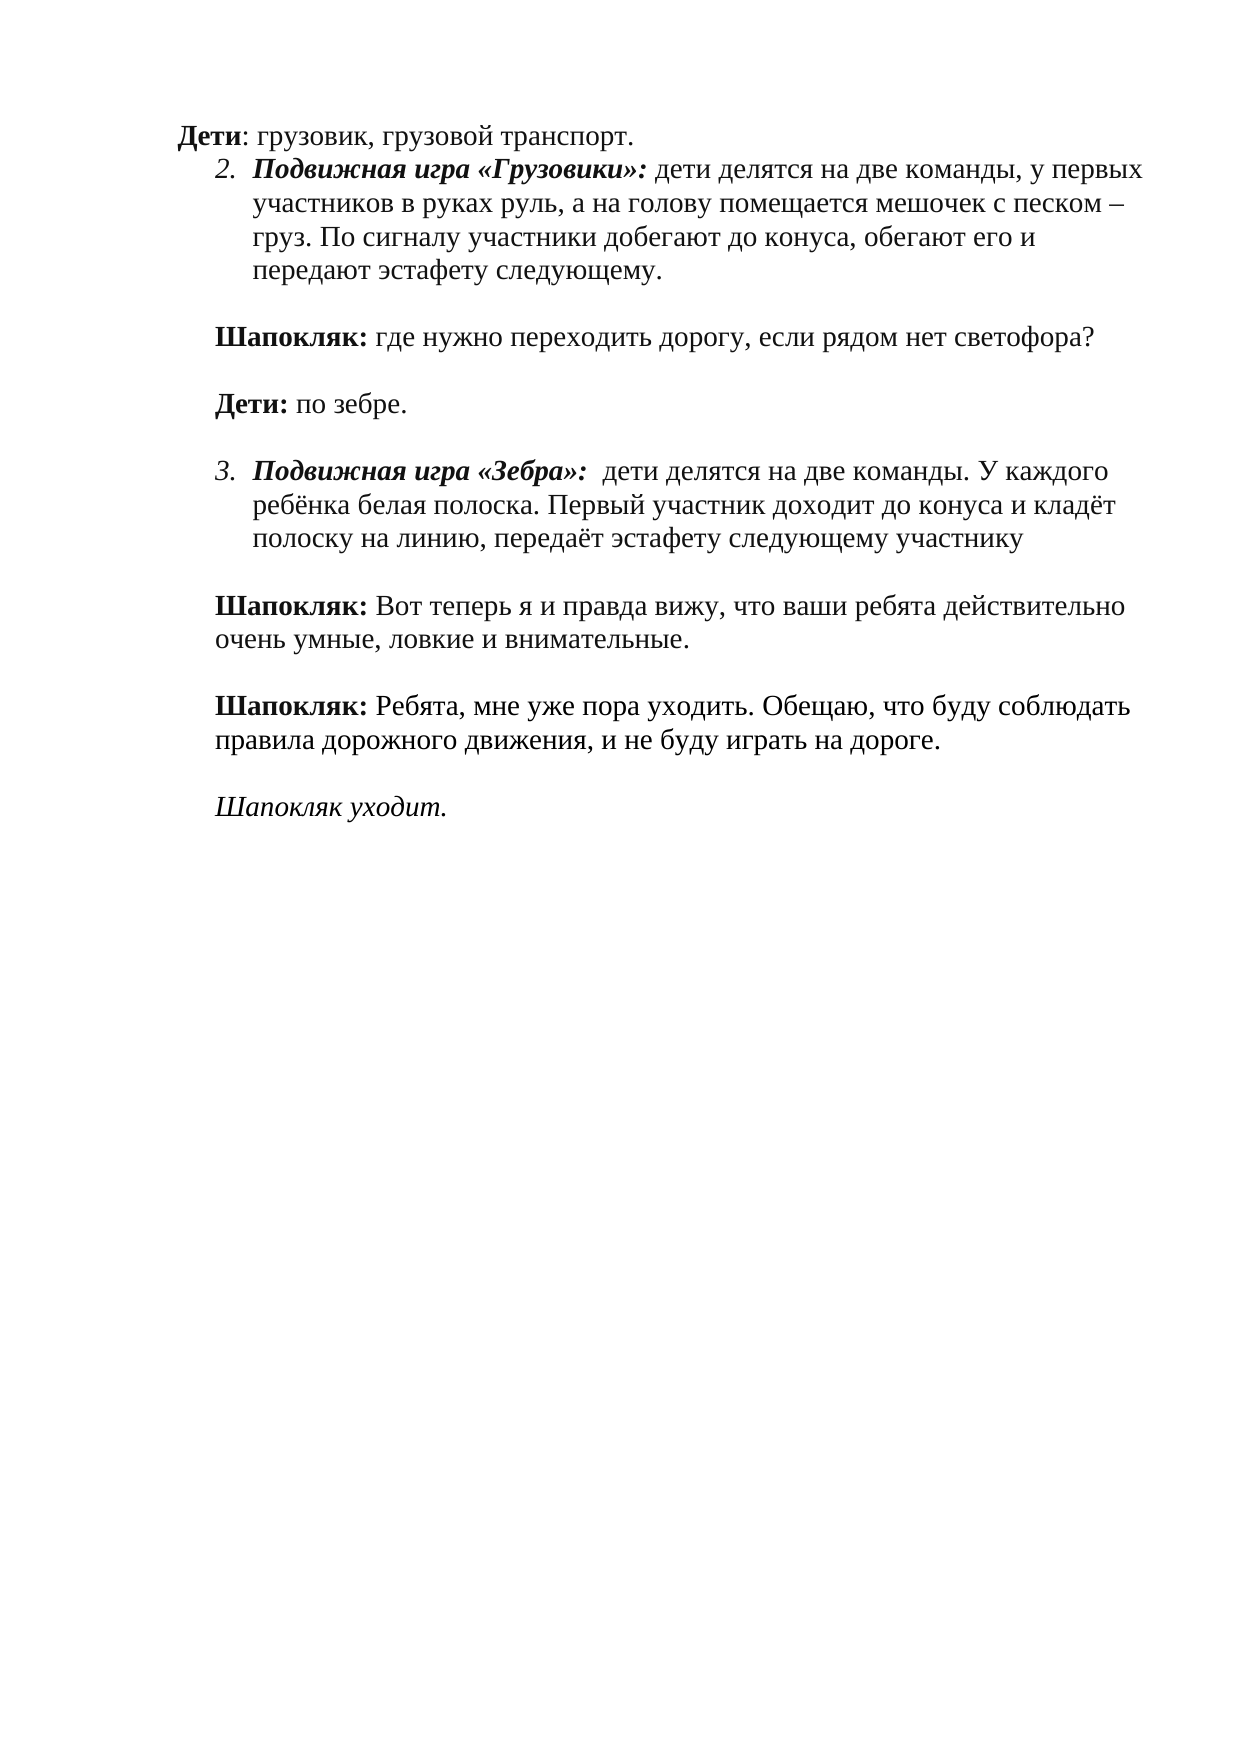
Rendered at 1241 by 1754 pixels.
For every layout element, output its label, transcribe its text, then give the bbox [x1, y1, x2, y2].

list Подвижная игра «Грузовики»: дети делятся на две команды, у первых участников в руках руль, а на голову помещается мешочек с песком – груз. По сигналу участники добегают до конуса, обегают его и передают эстафету следующему. [215, 152, 1152, 286]
text Шапокляк: где нужно переходить дорогу, если рядом нет светофора? [215, 319, 1152, 353]
text Шапокляк: Вот теперь я и правда вижу, что ваши ребята действительно очень умные, ловкие и внимательные. [215, 588, 1152, 655]
text Дети: по зебре. [215, 386, 1152, 420]
list Подвижная игра «Зебра»: дети делятся на две команды. У каждого ребёнка белая полоска. Первый участник доходит до конуса и кладёт полоску на линию, передаёт эстафету следующему участнику [215, 453, 1152, 554]
text Шапокляк уходит. [215, 789, 1152, 851]
text Дети: грузовик, грузовой транспорт. [177, 118, 1152, 152]
text Шапокляк: Ребята, мне уже пора уходить. Обещаю, что буду соблюдать правила дорожного движения, и не буду играть на дороге. [215, 688, 1152, 755]
